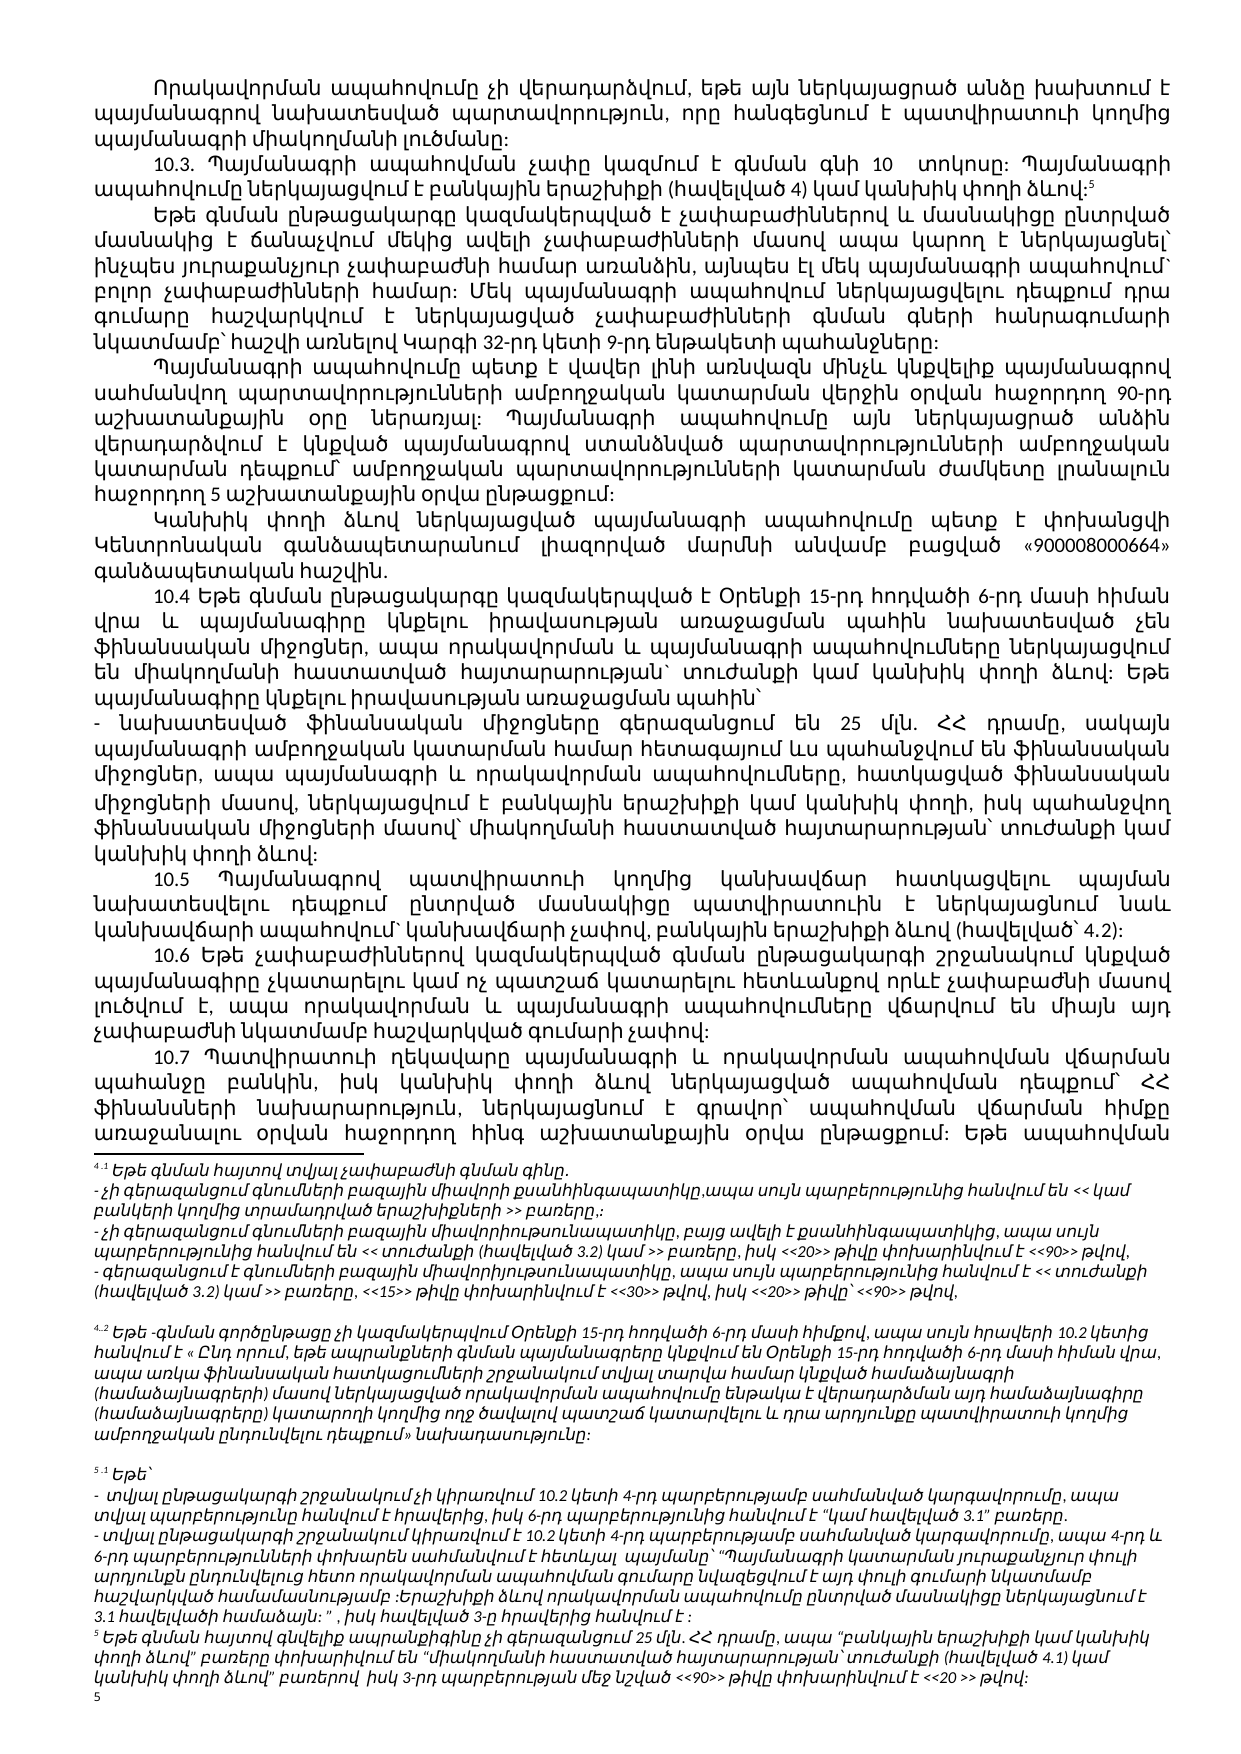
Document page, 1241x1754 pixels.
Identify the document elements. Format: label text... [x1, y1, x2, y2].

text 10.4 Եթե գնման ընթացակարգը կազմակերպված է Օրենքի 15-րդ հոդվածի 6-րդ մասի հիման վրա և պայմանագիրը կնքելու իրավասության առաջացման պահին նախատեսված չեն ֆինանսական միջոցներ, ապա որակավորման և պայմանագրի ապահովումները ներկայացվում են միակողմանի հաստատված հայտարարության` տուժանքի կամ կանխիկ փողի ձևով: Եթե պայմանագիրը կնքելու իրավասության առաջացման պահին՝ [94, 583, 1171, 710]
text Եթե գնման ընթացակարգը կազմակերպված է չափաբաժիններով և մասնակիցը ընտրված մասնակից է ճանաչվում մեկից ավելի չափաբաժինների մասով ապա կարող է ներկայացնել՝ ինչպես յուրաքանչյուր չափաբաժնի համար առանձին, այնպես էլ մեկ պայմանագրի ապահովում` բոլոր չափաբաժինների համար: Մեկ պայմանագրի ապահովում ներկայացվելու դեպքում դրա գումարը հաշվարկվում է ներկայացված չափաբաժինների գնման գների հանրագումարի նկատմամբ՝ հաշվի առնելով Կարգի 32-րդ կետի 9-րդ ենթակետի պահանջները: [94, 202, 1171, 354]
text Որակավորման ապահովումը չի վերադարձվում, եթե այն ներկայացրած անձը խախտում է պայմանագրով նախատեսված պարտավորություն, որը հանգեցնում է պատվիրատուի կողմից պայմանագրի միակողմանի լուծմանը: [94, 75, 1171, 151]
text - նախատեսված ֆինանսական միջոցները գերազանցում են 25 մլն. ՀՀ դրամը, սակայն պայմանագրի ամբողջական կատարման համար հետագայում ևս պահանջվում են ֆինանսական միջոցներ, ապա պայմանագրի և որակավորման ապահովումները, հատկացված ֆինանսական միջոցների մասով, ներկայացվում է բանկային երաշխիքի կամ կանխիկ փողի, իսկ պահանջվող ֆինանսական միջոցների մասով՝ միակողմանի հաստատված հայտարարության՝ տուժանքի կամ կանխիկ փողի ձևով: [94, 710, 1171, 866]
text 10.5 Պայմանագրով պատվիրատուի կողմից կանխավճար հատկացվելու պայման նախատեսվելու դեպքում ընտրված մասնակիցը պատվիրատուին է ներկայացնում նաև կանխավճարի ապահովում` կանխավճարի չափով, բանկային երաշխիքի ձևով (հավելված՝ 4․2): [94, 866, 1171, 942]
text 10.7 Պատվիրատուի ղեկավարը պայմանագրի և որակավորման ապահովման վճարման պահանջը բանկին, իսկ կանխիկ փողի ձևով ներկայացված ապահովման դեպքում՝ ՀՀ ֆինանսների նախարարություն, ներկայացնում է գրավոր՝ ապահովման վճարման հիմքը առաջանալու օրվան հաջորդող հինգ աշխատանքային օրվա ընթացքում: Եթե ապահովման վճարման պահանջը բանկի կամ ՀՀ ֆինանսների նախարարության կողմից մերժվում է պահանջը կամ դրան կից փաստաթղթերը ոչ ամբողջական ներկայացված լինելու հիմքով, ապա նոր պահանջը պատվիրատուի ղեկավարը գրավոր ներկայացնում է մերժումը ստանալուն հաջորդող երկու աշխատանքային օրվա ընթացքում: [94, 1044, 1171, 1146]
text 10.3. Պայմանագրի ապահովման չափը կազմում է գնման գնի 10 տոկոսը: Պայմանագրի ապահովումը ներկայացվում է բանկային երաշխիքի (հավելված 4) կամ կանխիկ փողի ձևով: [94, 151, 1171, 202]
text 10.6 Եթե չափաբաժիններով կազմակերպված գնման ընթացակարգի շրջանակում կնքված պայմանագիրը չկատարելու կամ ոչ պատշաճ կատարելու հետևանքով որևէ չափաբաժնի մասով լուծվում է, ապա որակավորման և պայմանագրի ապահովումները վճարվում են միայն այդ չափաբաժնի նկատմամբ հաշվարկված գումարի չափով: [94, 942, 1171, 1044]
text Պայմանագրի ապահովումը պետք է վավեր լինի առնվազն մինչև կնքվելիք պայմանագրով սահմանվող պարտավորությունների ամբողջական կատարման վերջին օրվան հաջորդող 90-րդ աշխատանքային օրը ներառյալ: Պայմանագրի ապահովումը այն ներկայացրած անձին վերադարձվում է կնքված պայմանագրով ստանձնված պարտավորությունների ամբողջական կատարման դեպքում՝ ամբողջական պարտավորությունների կատարման ժամկետը լրանալուն հաջորդող 5 աշխատանքային օրվա ընթացքում: [94, 354, 1171, 507]
text Կանխիկ փողի ձևով ներկայացված պայմանագրի ապահովումը պետք է փոխանցվի Կենտրոնական գանձապետարանում լիազորված մարմնի անվամբ բացված «900008000664» գանձապետական հաշվին. [94, 507, 1171, 583]
